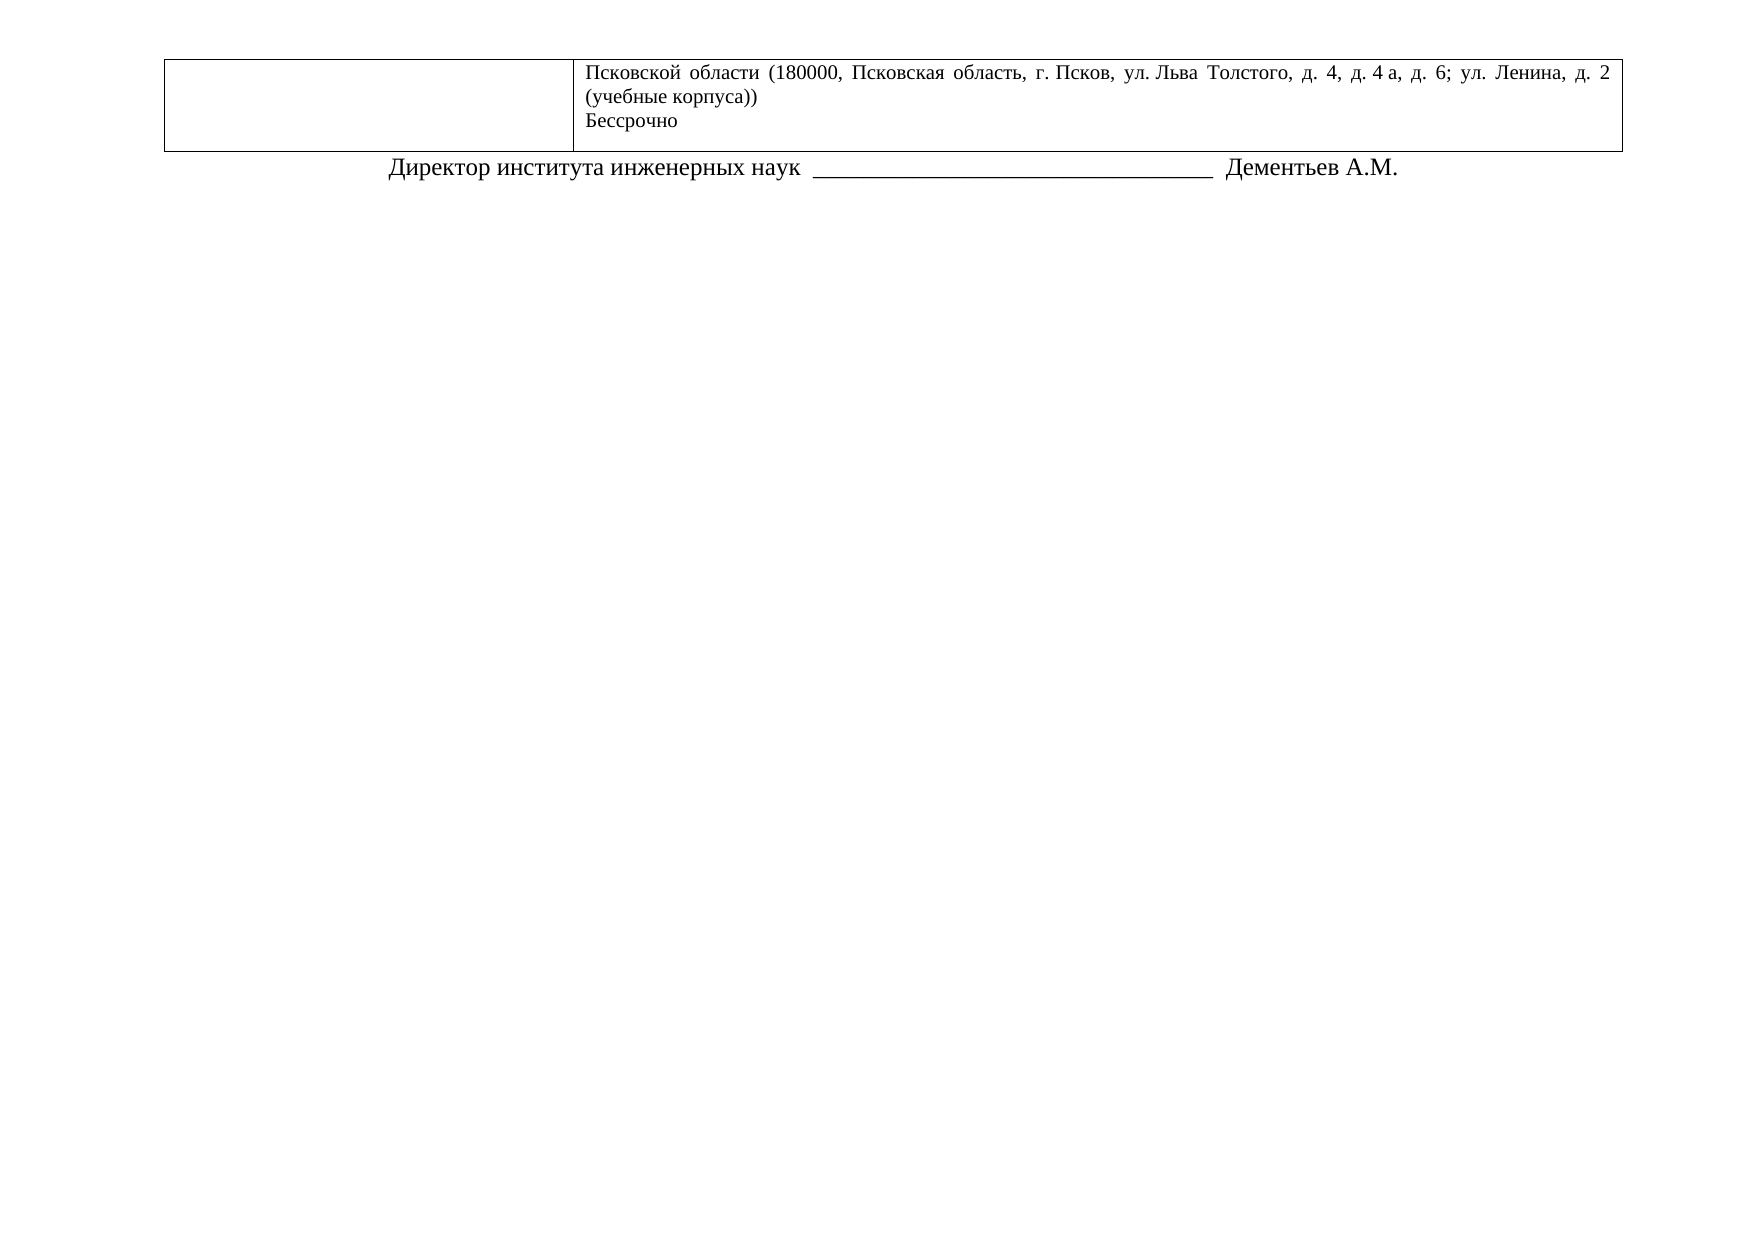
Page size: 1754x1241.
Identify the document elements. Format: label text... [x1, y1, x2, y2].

text Директор института инженерных наук ________________________________ Дементьев А.М. [103, 152, 1683, 181]
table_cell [574, 60, 1622, 151]
